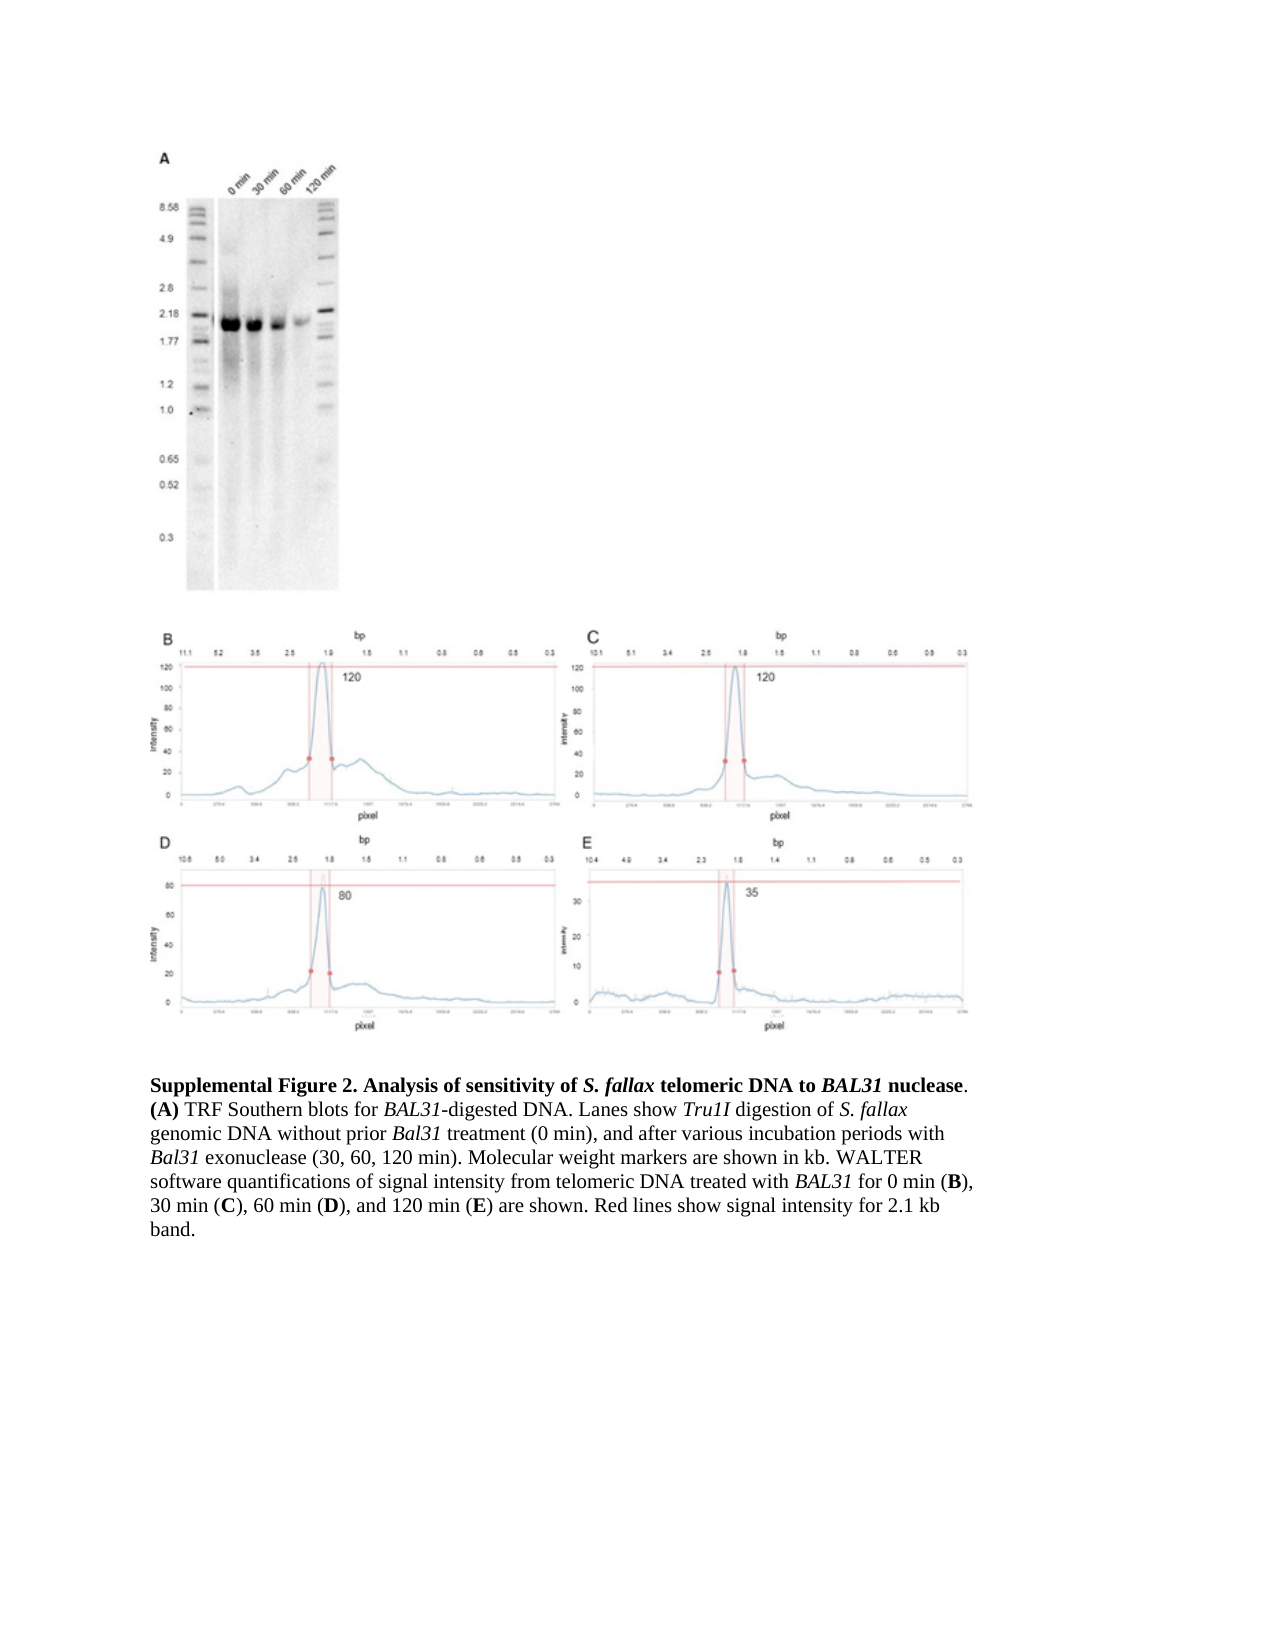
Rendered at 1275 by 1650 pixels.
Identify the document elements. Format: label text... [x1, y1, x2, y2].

text Supplemental Figure 2. Analysis of sensitivity of S. fallax telomeric DNA to BAL31 nuclease. (A) TRF Southern blots for BAL31-digested DNA. Lanes show Tru1I digestion of S. fallax genomic DNA without prior Bal31 treatment (0 min), and after various incubation periods with Bal31 exonuclease (30, 60, 120 min). Molecular weight markers are shown in kb. WALTER software quantifications of signal intensity from telomeric DNA treated with BAL31 for 0 min (B), 30 min (C), 60 min (D), and 120 min (E) are shown. Red lines show signal intensity for 2.1 kb band. [150, 1073, 975, 1241]
picture [150, 150, 976, 1048]
